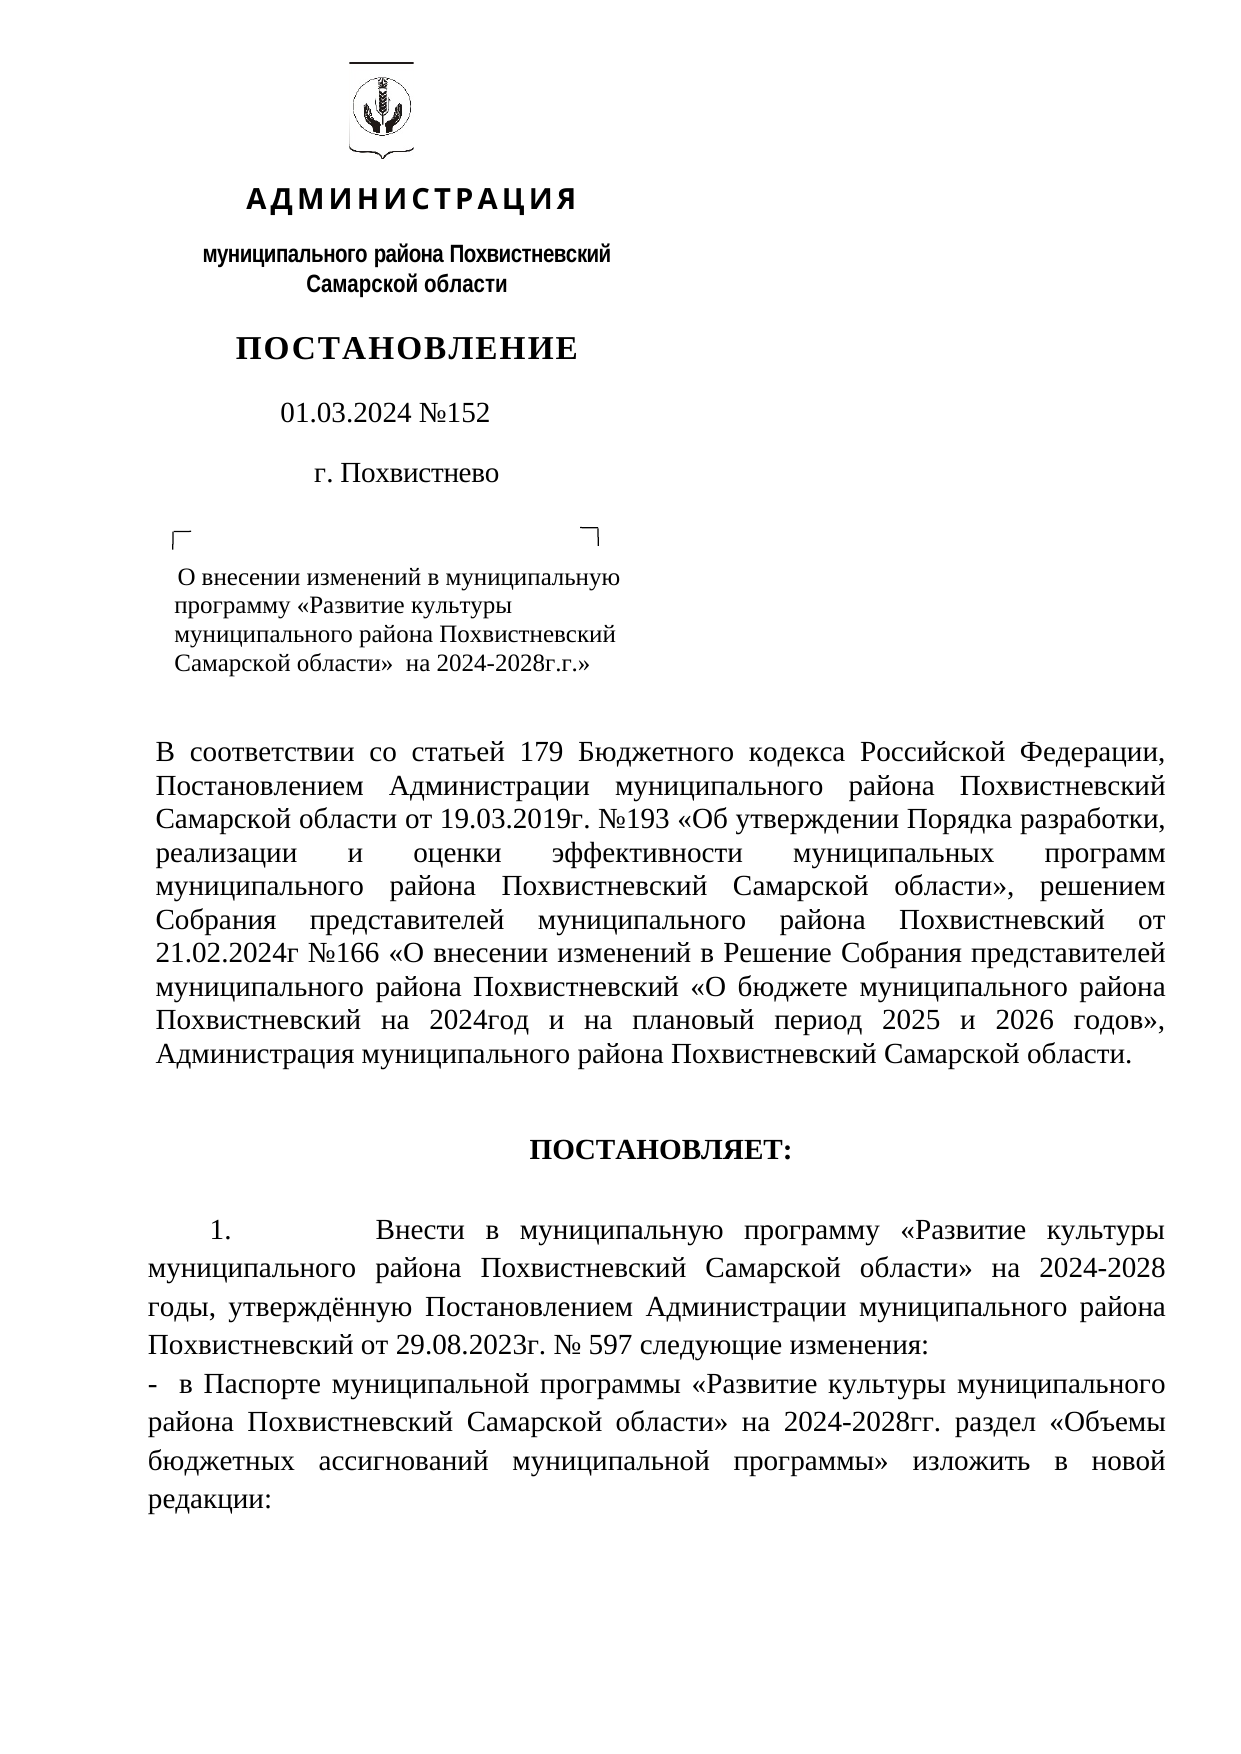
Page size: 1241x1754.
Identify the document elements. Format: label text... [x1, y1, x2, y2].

table_header АДМИНИСТРАЦИЯ муниципального района Похвистневский Самарской области ПОСТАНОВЛЕНИЕ 01.03.2024 №152 г. Похвистнево [148, 59, 628, 562]
text ПОСТАНОВЛЯЕТ: [118, 1132, 1166, 1166]
text Самарской области» на 2024-2028г.г.» [155, 648, 1166, 677]
text программу «Развитие культуры [155, 590, 1166, 619]
text О внесении изменений в муниципальную [118, 562, 1166, 590]
text - в Паспорте муниципальной программы «Развитие культуры муниципального района Похвистневский Самарской области» на 2024-2028гг. раздел «Объемы бюджетных ассигнований муниципальной программы» изложить в новой редакции: [148, 1366, 1167, 1515]
picture [347, 62, 413, 157]
text 1. Внести в муниципальную программу «Развитие культуры муниципального района Похвистневский Самарской области» на 2024-2028 годы, утверждённую Постановлением Администрации муниципального района Похвистневский от 29.08.2023г. № 597 следующие изменения: [148, 1212, 1167, 1361]
text муниципального района Похвистневский [155, 619, 1166, 648]
text В соответствии со статьей 179 Бюджетного кодекса Российской Федерации, Постановлением Администрации муниципального района Похвистневский Самарской области от 19.03.2019г. №193 «Об утверждении Порядка разработки, реализации и оценки эффективности муниципальных программ муниципального района Похвистневский Самарской области», решением Собрания представителей муниципального района Похвистневский от 21.02.2024г №166 «О внесении изменений в Решение Собрания представителей муниципального района Похвистневский «О бюджете муниципального района Похвистневский на 2024год и на плановый период 2025 и 2026 годов», Администрация муниципального района Похвистневский Самарской области. [155, 734, 1166, 1069]
